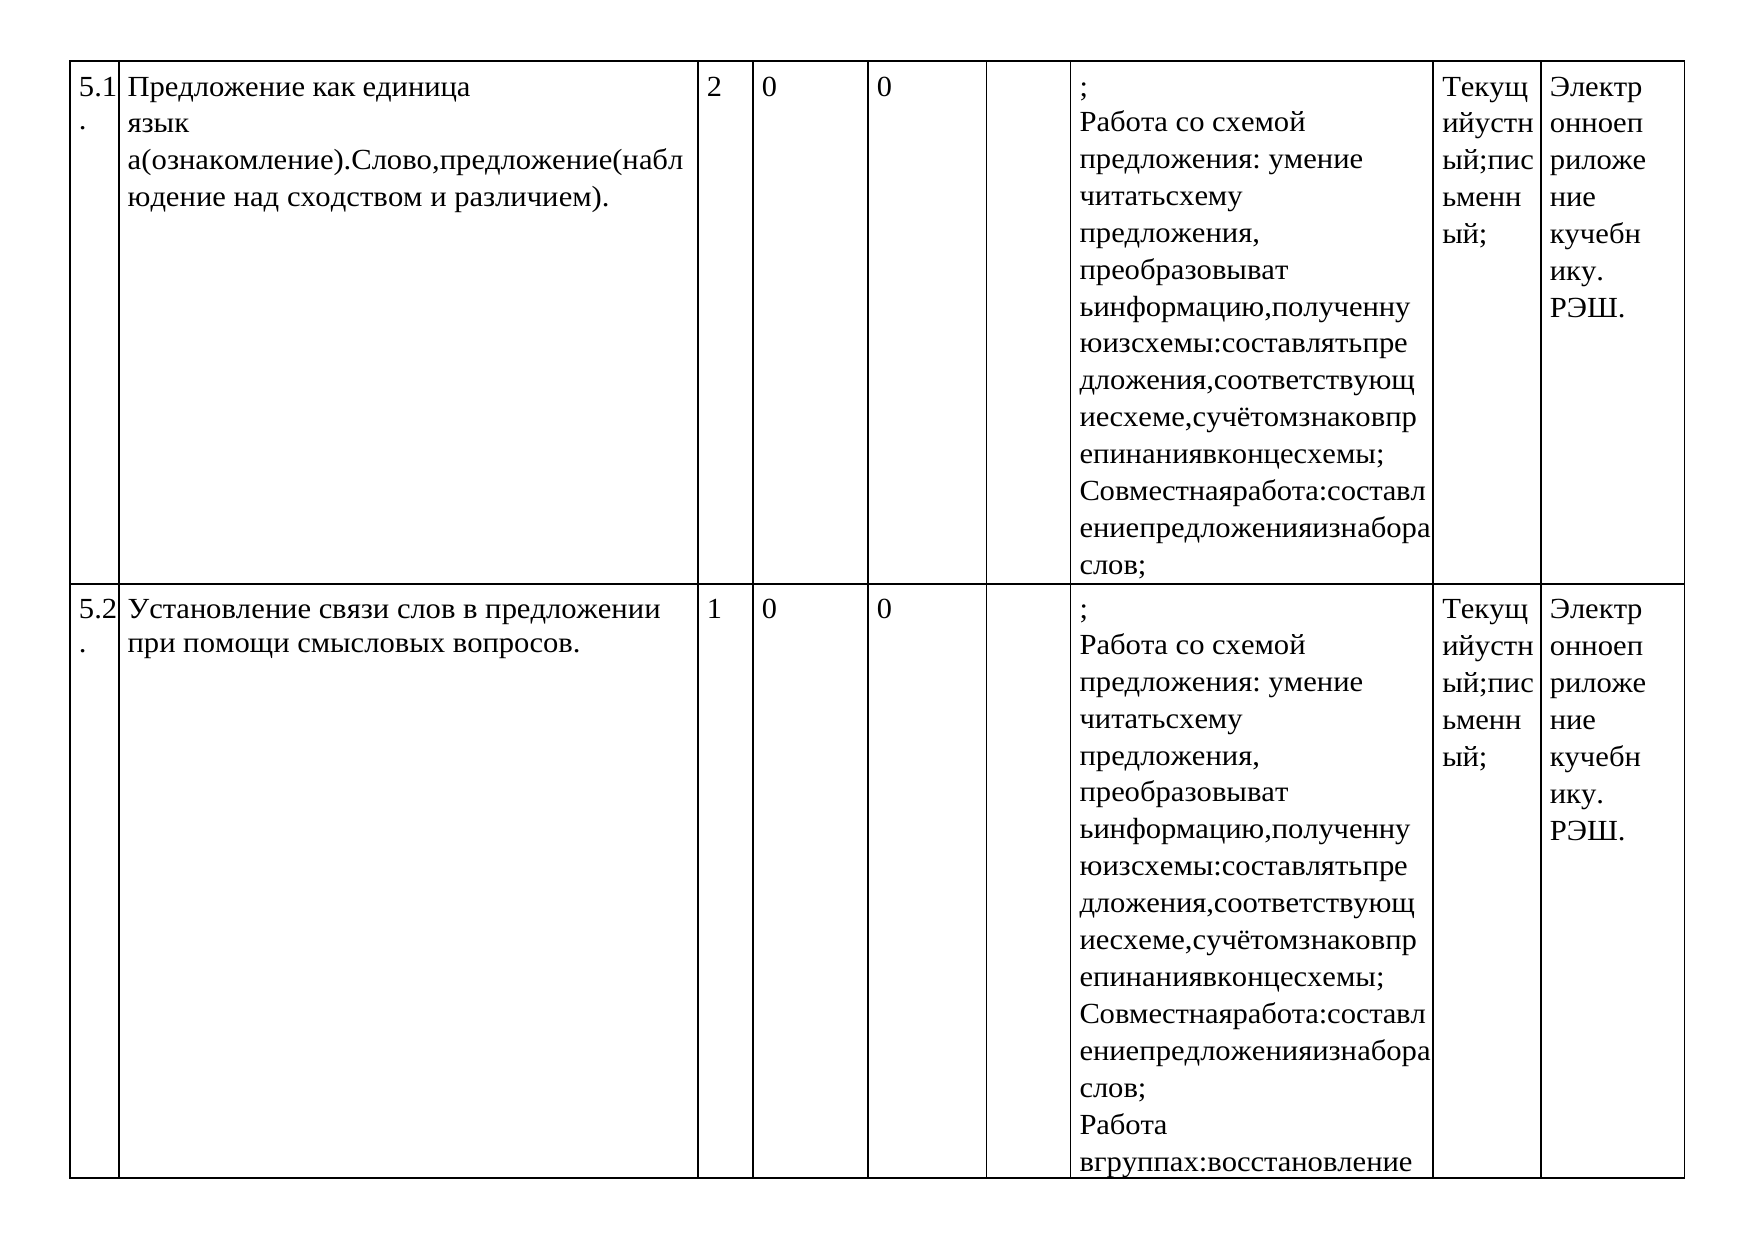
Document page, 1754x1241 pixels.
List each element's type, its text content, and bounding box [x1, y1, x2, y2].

table_cell 1 [699, 585, 752, 1177]
table_header 0 [754, 62, 867, 583]
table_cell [1071, 585, 1432, 1177]
table_cell 0 [754, 585, 867, 1177]
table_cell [1434, 585, 1540, 1177]
table_header Текущийустный;письменный; [1434, 62, 1540, 583]
table_cell 5.2. [71, 585, 118, 1177]
table_header 0 [869, 62, 986, 583]
table_header 2 [699, 62, 752, 583]
table_header 5.1. [71, 62, 118, 583]
table_header Электронноеприложение кучебнику. РЭШ. [1542, 62, 1684, 583]
table_cell [987, 585, 1070, 1177]
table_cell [120, 585, 697, 1177]
table_cell 0 [869, 585, 986, 1177]
table_header [987, 62, 1070, 583]
table_header Предложение как единица языка(ознакомление).Слово,предложение(наблюдение над сходством и различием). [120, 62, 697, 583]
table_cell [1542, 585, 1684, 1177]
table_header ; Работа со схемой предложения: умение читатьсхему предложения, преобразовыватьинформацию,полученнуюизсхемы:составлятьпредложения,соответствующиесхеме,сучётомзнаковпрепинаниявконцесхемы; Совместнаяработа:составлениепредложенияизнабораслов; [1071, 62, 1432, 583]
